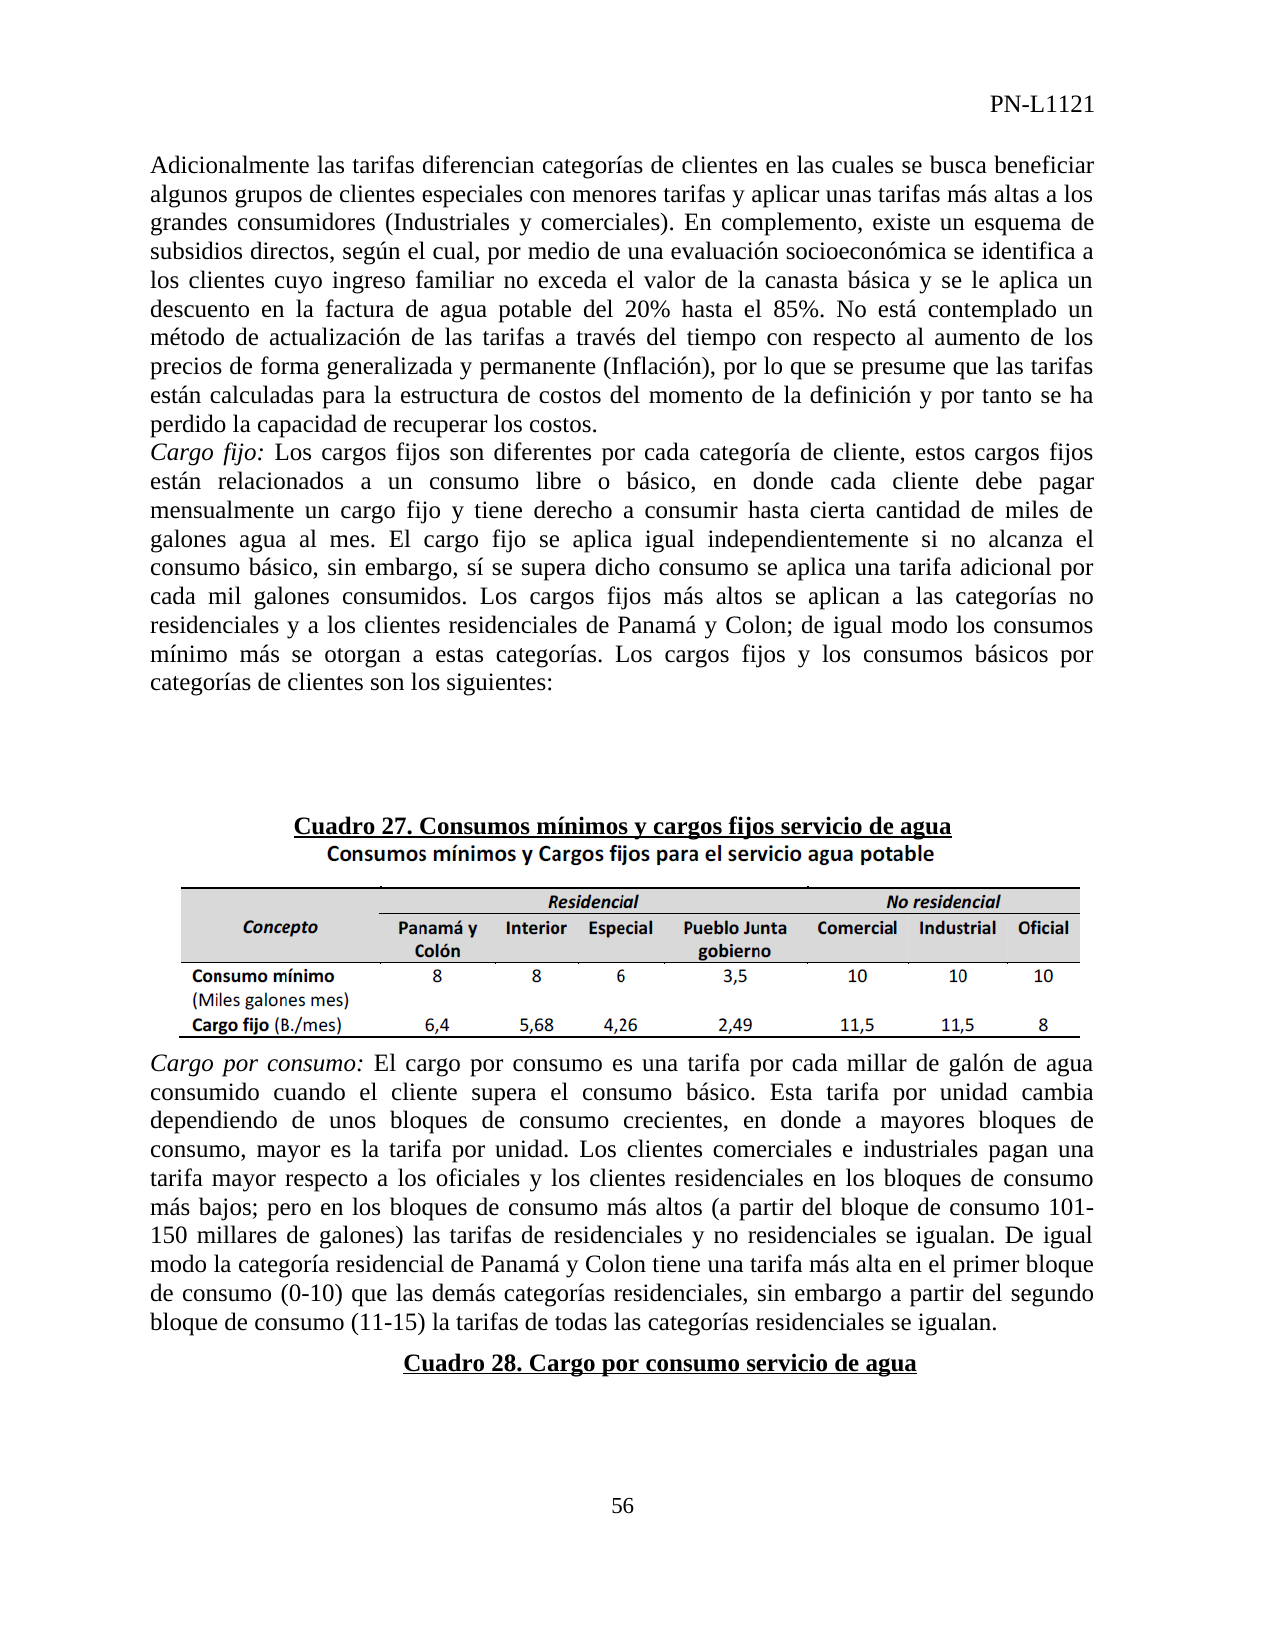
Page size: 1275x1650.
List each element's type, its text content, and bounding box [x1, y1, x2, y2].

text Cargo fijo: Los cargos fijos son diferentes por cada categoría de cliente, estos cargos fijos están relacionados a un consumo libre o básico, en donde cada cliente debe pagar mensualmente un cargo fijo y tiene derecho a consumir hasta cierta cantidad de miles de galones agua al mes. El cargo fijo se aplica igual independientemente si no alcanza el consumo básico, sin embargo, sí se supera dicho consumo se aplica una tarifa adicional por cada mil galones consumidos. Los cargos fijos más altos se aplican a las categorías no residenciales y a los clientes residenciales de Panamá y Colon; de igual modo los consumos mínimo más se otorgan a estas categorías. Los cargos fijos y los consumos básicos por categorías de clientes son los siguientes: [150, 437, 1095, 696]
text Cargo por consumo: El cargo por consumo es una tarifa por cada millar de galón de agua consumido cuando el cliente supera el consumo básico. Esta tarifa por unidad cambia dependiendo de unos bloques de consumo crecientes, en donde a mayores bloques de consumo, mayor es la tarifa por unidad. Los clientes comerciales e industriales pagan una tarifa mayor respecto a los oficiales y los clientes residenciales en los bloques de consumo más bajos; pero en los bloques de consumo más altos (a partir del bloque de consumo 101-150 millares de galones) las tarifas de residenciales y no residenciales se igualan. De igual modo la categoría residencial de Panamá y Colon tiene una tarifa más alta en el primer bloque de consumo (0-10) que las demás categorías residenciales, sin embargo a partir del segundo bloque de consumo (11-15) la tarifas de todas las categorías residenciales se igualan. [150, 1049, 1095, 1336]
text Cuadro 28. Cargo por consumo servicio de agua [225, 1348, 1095, 1377]
text Cuadro 27. Consumos mínimos y cargos fijos servicio de agua [150, 811, 1095, 840]
text Adicionalmente las tarifas diferencian categorías de clientes en las cuales se busca beneficiar algunos grupos de clientes especiales con menores tarifas y aplicar unas tarifas más altas a los grandes consumidores (Industriales y comerciales). En complemento, existe un esquema de subsidios directos, según el cual, por medio de una evaluación socioeconómica se identifica a los clientes cuyo ingreso familiar no exceda el valor de la canasta básica y se le aplica un descuento en la factura de agua potable del 20% hasta el 85%. No está contemplado un método de actualización de las tarifas a través del tiempo con respecto al aumento de los precios de forma generalizada y permanente (Inflación), por lo que se presume que las tarifas están calculadas para la estructura de costos del momento de la definición y por tanto se ha perdido la capacidad de recuperar los costos. [150, 150, 1095, 437]
